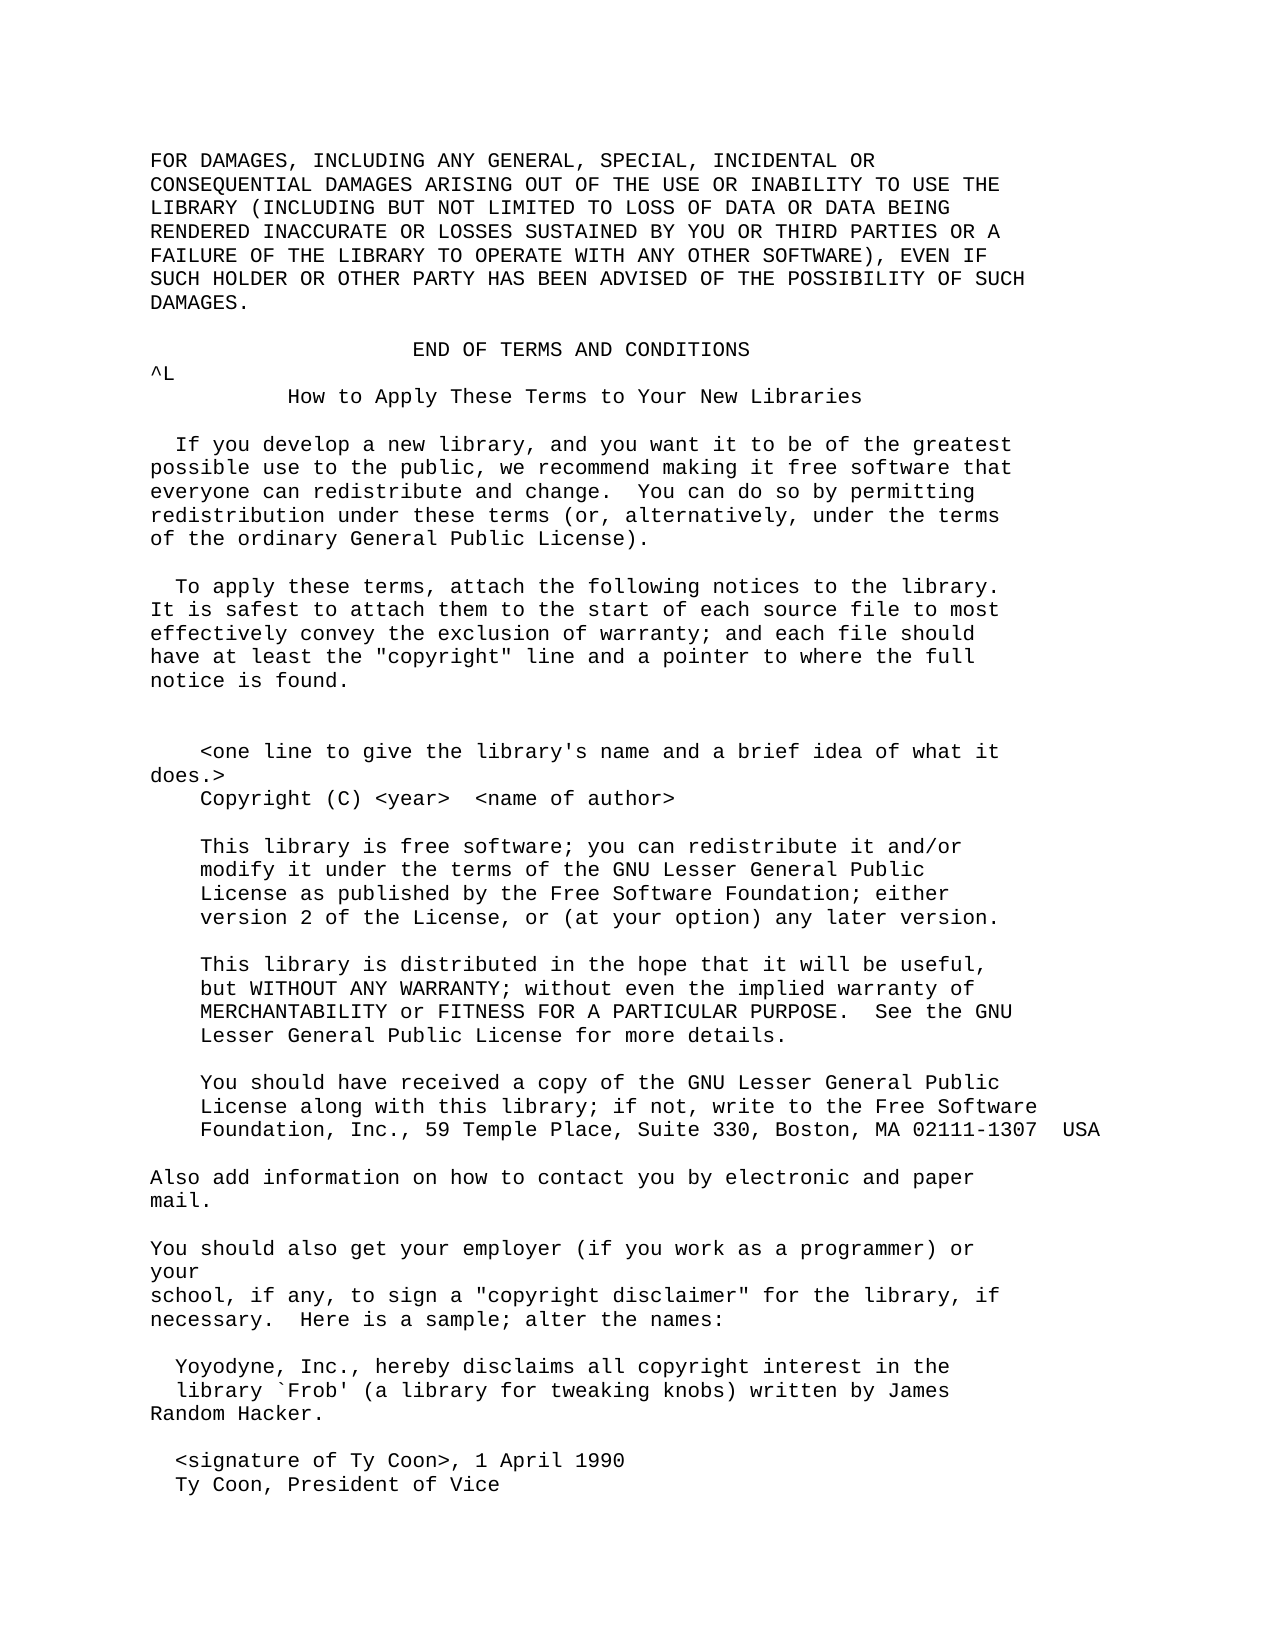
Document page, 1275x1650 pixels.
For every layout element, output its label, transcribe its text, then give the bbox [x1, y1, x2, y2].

text but WITHOUT ANY WARRANTY; without even the implied warranty of [150, 978, 1125, 1001]
text This library is free software; you can redistribute it and/or [150, 836, 1125, 859]
text To apply these terms, attach the following notices to the library. [150, 576, 1125, 599]
text notice is found. [150, 670, 1125, 694]
text does.> [150, 765, 1125, 788]
text License along with this library; if not, write to the Free Software [150, 1096, 1125, 1119]
text FOR DAMAGES, INCLUDING ANY GENERAL, SPECIAL, INCIDENTAL OR [150, 150, 1125, 174]
text your [150, 1261, 1125, 1285]
text CONSEQUENTIAL DAMAGES ARISING OUT OF THE USE OR INABILITY TO USE THE [150, 174, 1125, 197]
text everyone can redistribute and change. You can do so by permitting [150, 481, 1125, 505]
text redistribution under these terms (or, alternatively, under the terms [150, 505, 1125, 528]
text library `Frob' (a library for tweaking knobs) written by James [150, 1379, 1125, 1403]
text modify it under the terms of the GNU Lesser General Public [150, 859, 1125, 883]
text FAILURE OF THE LIBRARY TO OPERATE WITH ANY OTHER SOFTWARE), EVEN IF [150, 244, 1125, 268]
text of the ordinary General Public License). [150, 528, 1125, 552]
text <one line to give the library's name and a brief idea of what it [150, 741, 1125, 765]
text You should also get your employer (if you work as a programmer) or [150, 1238, 1125, 1261]
text possible use to the public, we recommend making it free software that [150, 457, 1125, 481]
text DAMAGES. [150, 292, 1125, 316]
text Lesser General Public License for more details. [150, 1025, 1125, 1048]
text mail. [150, 1190, 1125, 1214]
text Yoyodyne, Inc., hereby disclaims all copyright interest in the [150, 1356, 1125, 1379]
text LIBRARY (INCLUDING BUT NOT LIMITED TO LOSS OF DATA OR DATA BEING [150, 197, 1125, 221]
text This library is distributed in the hope that it will be useful, [150, 954, 1125, 978]
text Ty Coon, President of Vice [150, 1474, 1125, 1498]
text <signature of Ty Coon>, 1 April 1990 [150, 1451, 1125, 1474]
text Random Hacker. [150, 1403, 1125, 1427]
text version 2 of the License, or (at your option) any later version. [150, 907, 1125, 930]
text necessary. Here is a sample; alter the names: [150, 1309, 1125, 1332]
text License as published by the Free Software Foundation; either [150, 883, 1125, 907]
text Also add information on how to contact you by electronic and paper [150, 1167, 1125, 1190]
text END OF TERMS AND CONDITIONS [150, 339, 1125, 363]
text You should have received a copy of the GNU Lesser General Public [150, 1072, 1125, 1096]
text If you develop a new library, and you want it to be of the greatest [150, 434, 1125, 457]
text Copyright (C) <year> <name of author> [150, 788, 1125, 812]
text MERCHANTABILITY or FITNESS FOR A PARTICULAR PURPOSE. See the GNU [150, 1001, 1125, 1025]
text Foundation, Inc., 59 Temple Place, Suite 330, Boston, MA 02111-1307 USA [150, 1119, 1125, 1143]
text It is safest to attach them to the start of each source file to most [150, 599, 1125, 623]
text SUCH HOLDER OR OTHER PARTY HAS BEEN ADVISED OF THE POSSIBILITY OF SUCH [150, 268, 1125, 292]
text ^L [150, 363, 1125, 386]
text have at least the "copyright" line and a pointer to where the full [150, 647, 1125, 670]
text RENDERED INACCURATE OR LOSSES SUSTAINED BY YOU OR THIRD PARTIES OR A [150, 221, 1125, 244]
text school, if any, to sign a "copyright disclaimer" for the library, if [150, 1285, 1125, 1309]
text How to Apply These Terms to Your New Libraries [150, 386, 1125, 410]
text effectively convey the exclusion of warranty; and each file should [150, 623, 1125, 647]
